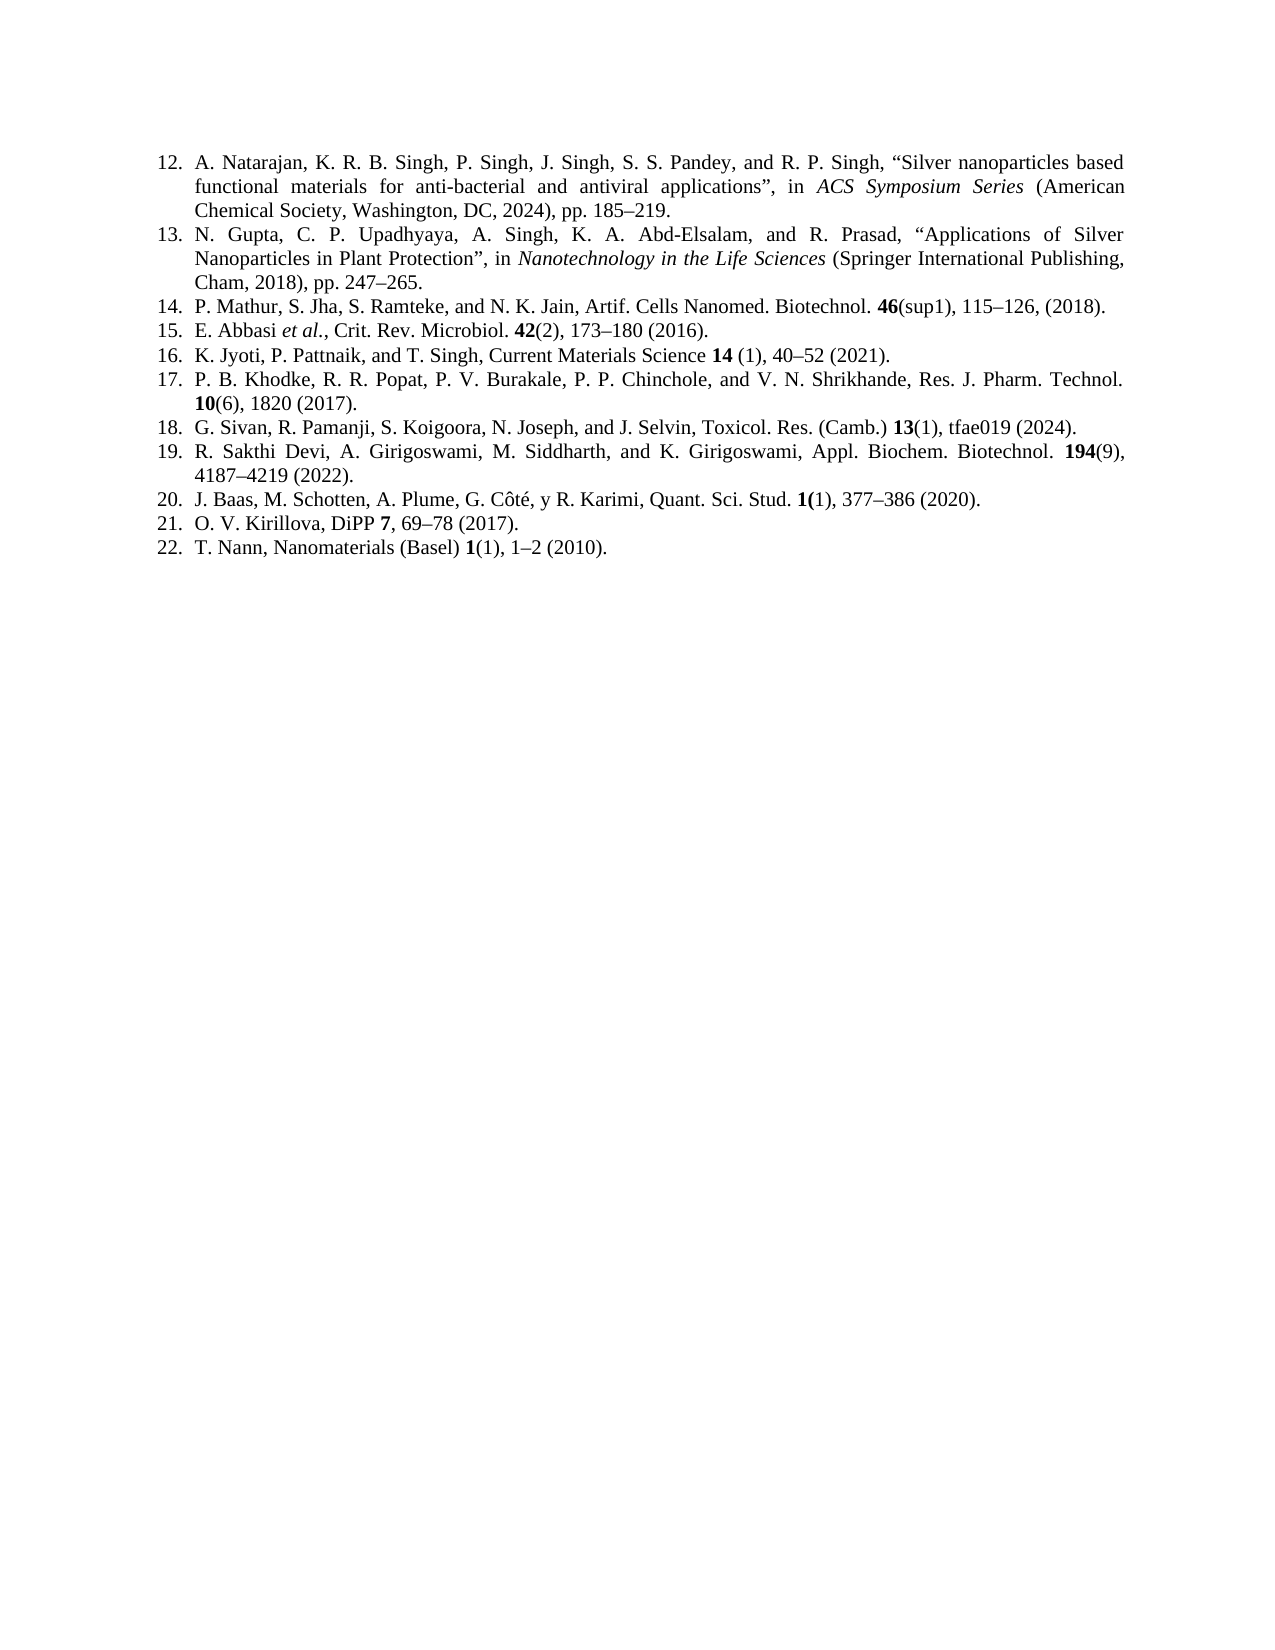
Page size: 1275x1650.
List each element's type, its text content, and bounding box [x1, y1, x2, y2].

list N. Gupta, C. P. Upadhyaya, A. Singh, K. A. Abd-Elsalam, and R. Prasad, “Applications of Silver Nanoparticles in Plant Protection”, in Nanotechnology in the Life Sciences (Springer International Publishing, Cham, 2018), pp. 247–265. [157, 222, 1125, 294]
list P. B. Khodke, R. R. Popat, P. V. Burakale, P. P. Chinchole, and V. N. Shrikhande, Res. J. Pharm. Technol. 10(6), 1820 (2017). [157, 367, 1125, 415]
list P. Mathur, S. Jha, S. Ramteke, and N. K. Jain, Artif. Cells Nanomed. Biotechnol. 46(sup1), 115–126, (2018). [157, 294, 1125, 318]
list E. Abbasi et al., Crit. Rev. Microbiol. 42(2), 173–180 (2016). [157, 318, 1125, 342]
list G. Sivan, R. Pamanji, S. Koigoora, N. Joseph, and J. Selvin, Toxicol. Res. (Camb.) 13(1), tfae019 (2024). [157, 415, 1125, 439]
list R. Sakthi Devi, A. Girigoswami, M. Siddharth, and K. Girigoswami, Appl. Biochem. Biotechnol. 194(9), 4187–4219 (2022). [157, 439, 1125, 487]
list K. Jyoti, P. Pattnaik, and T. Singh, Current Materials Science 14 (1), 40–52 (2021). [157, 342, 1125, 367]
list J. Baas, M. Schotten, A. Plume, G. Côté, y R. Karimi, Quant. Sci. Stud. 1(1), 377–386 (2020). [157, 487, 1125, 511]
list A. Natarajan, K. R. B. Singh, P. Singh, J. Singh, S. S. Pandey, and R. P. Singh, “Silver nanoparticles based functional materials for anti-bacterial and antiviral applications”, in ACS Symposium Series (American Chemical Society, Washington, DC, 2024), pp. 185–219. [157, 150, 1125, 222]
list O. V. Kirillova, DiPP 7, 69–78 (2017). [157, 511, 1125, 535]
list T. Nann, Nanomaterials (Basel) 1(1), 1–2 (2010). [157, 535, 1125, 559]
